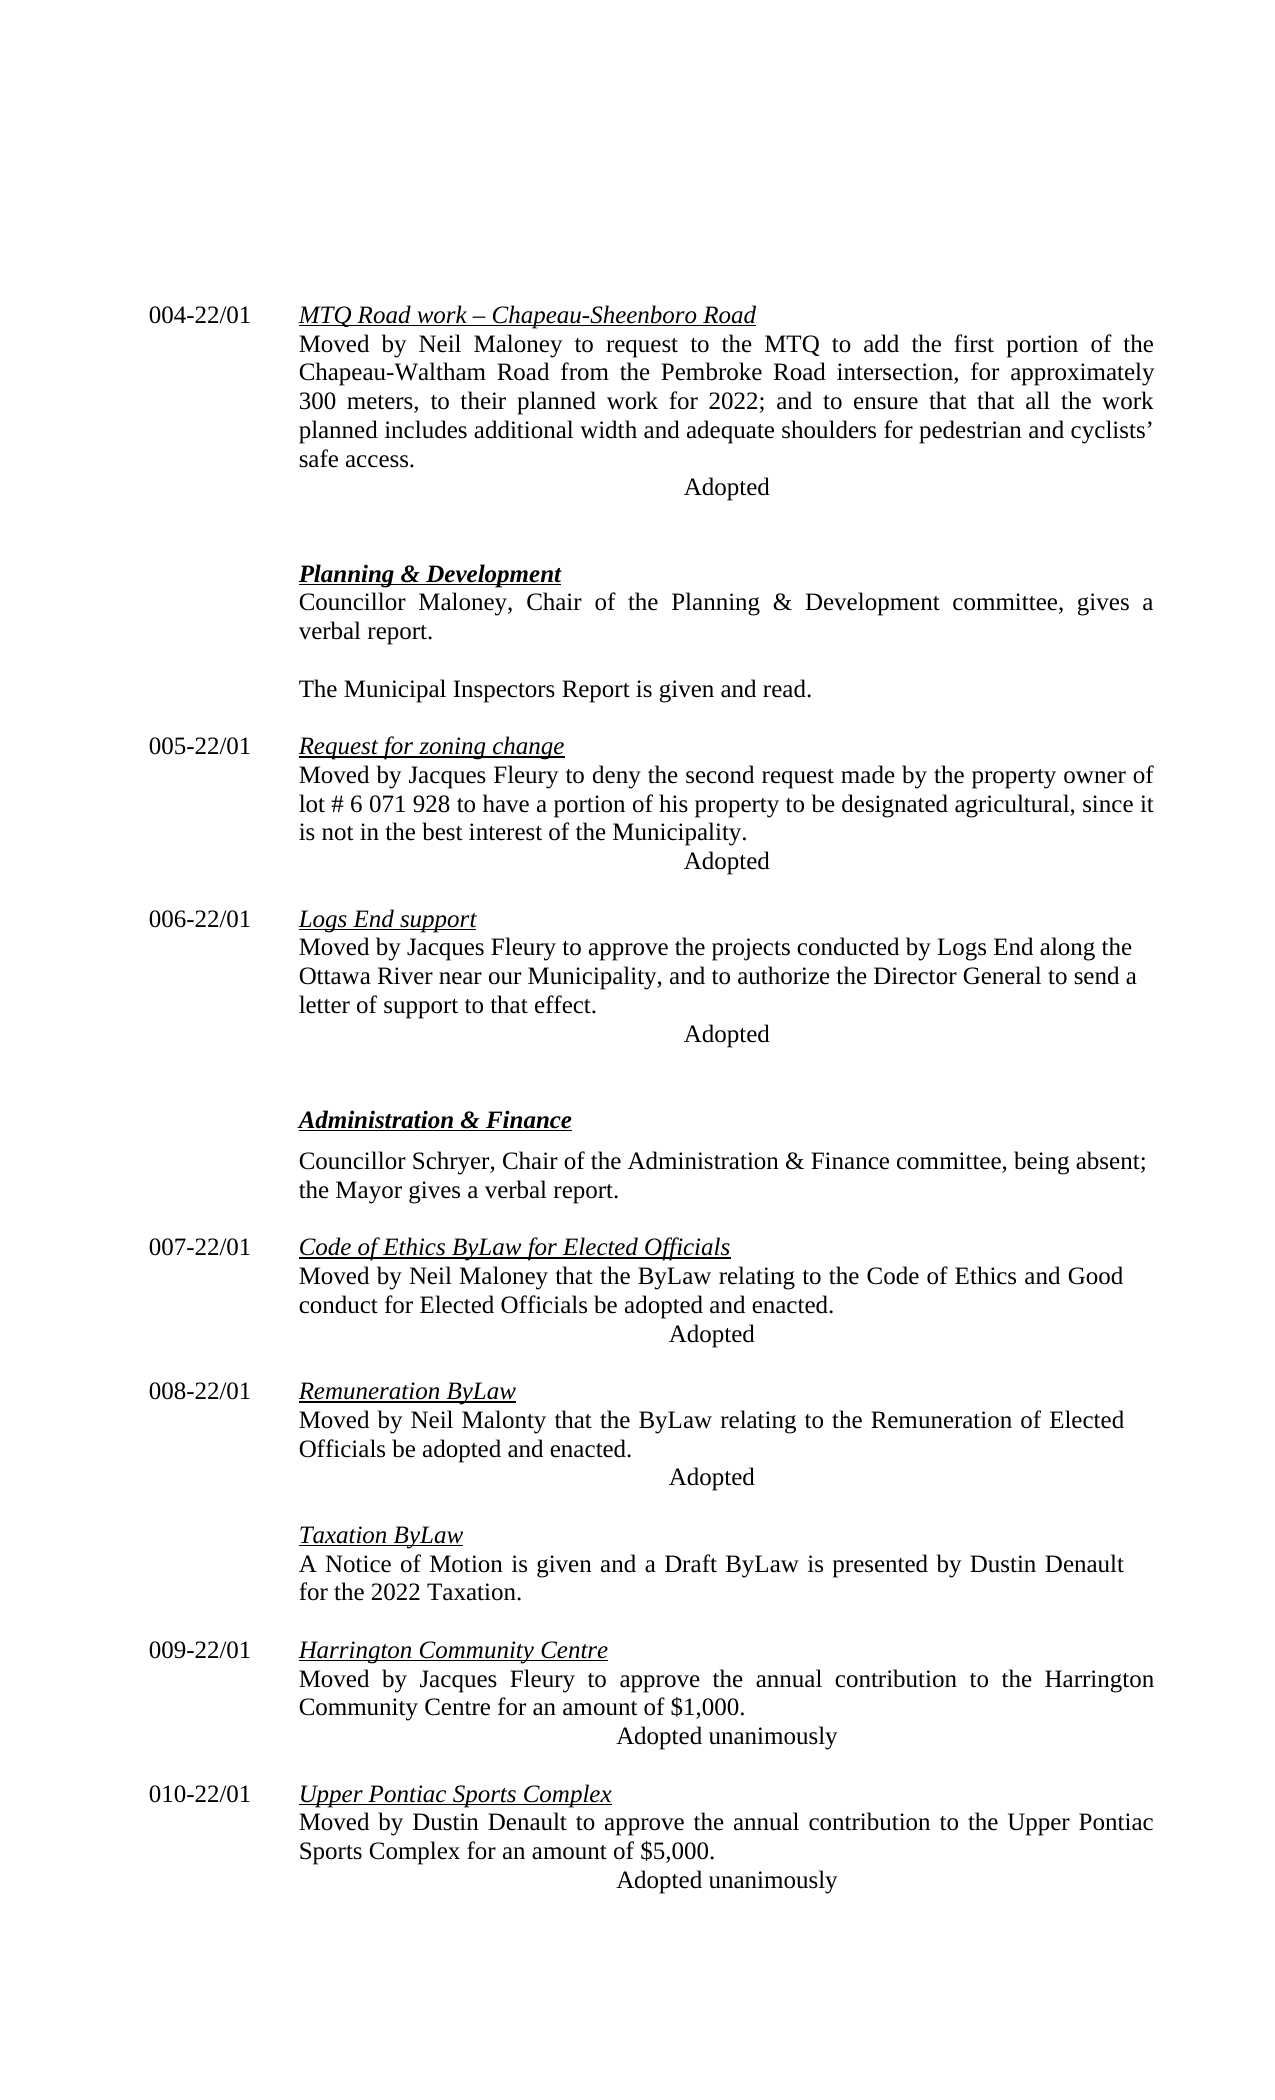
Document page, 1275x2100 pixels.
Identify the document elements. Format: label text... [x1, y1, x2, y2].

text Adopted unanimously [223, 1865, 1155, 1894]
text 010-22/01 Upper Pontiac Sports Complex [148, 1779, 1155, 1807]
text 009-22/01 Harrington Community Centre [148, 1635, 1155, 1664]
text Moved by Jacques Fleury to approve the projects conducted by Logs End along the Ottawa River near our Municipality, and to authorize the Director General to send a letter of support to that effect. [298, 932, 1155, 1019]
text 004-22/01 MTQ Road work – Chapeau-Sheenboro Road [148, 300, 1155, 329]
text 008-22/01 Remuneration ByLaw [148, 1376, 1125, 1405]
text Moved by Neil Malonty that the ByLaw relating to the Remuneration of Elected Officials be adopted and enacted. [148, 1405, 1125, 1462]
text Adopted [148, 1319, 1125, 1347]
text Planning & Development [148, 559, 1125, 587]
text Moved by Jacques Fleury to approve the annual contribution to the Harrington Community Centre for an amount of $1,000. [298, 1664, 1155, 1721]
text 007-22/01 Code of Ethics ByLaw for Elected Officials [148, 1232, 1125, 1261]
text Adopted [298, 472, 1155, 501]
text Councillor Schryer, Chair of the Administration & Finance committee, being absent; the Mayor gives a verbal report. [298, 1146, 1155, 1204]
text Adopted unanimously [223, 1721, 1155, 1750]
text Moved by Neil Maloney that the ByLaw relating to the Code of Ethics and Good conduct for Elected Officials be adopted and enacted. [148, 1261, 1125, 1319]
text Moved by Neil Maloney to request to the MTQ to add the first portion of the Chapeau-Waltham Road from the Pembroke Road intersection, for approximately 300 meters, to their planned work for 2022; and to ensure that that all the work planned includes additional width and adequate shoulders for pedestrian and cyclists’ safe access. [298, 329, 1155, 472]
text Administration & Finance [298, 1105, 1155, 1134]
text 005-22/01 Request for zoning change [148, 731, 1155, 760]
text Moved by Dustin Denault to approve the annual contribution to the Upper Pontiac Sports Complex for an amount of $5,000. [298, 1807, 1155, 1865]
text Adopted [298, 846, 1155, 875]
text Taxation ByLaw [148, 1520, 1125, 1549]
text Councillor Maloney, Chair of the Planning & Development committee, gives a verbal report. [298, 587, 1155, 645]
text A Notice of Motion is given and a Draft ByLaw is presented by Dustin Denault for the 2022 Taxation. [148, 1549, 1125, 1606]
text The Municipal Inspectors Report is given and read. [298, 674, 1155, 702]
text Moved by Jacques Fleury to deny the second request made by the property owner of lot # 6 071 928 to have a portion of his property to be designated agricultural, since it is not in the best interest of the Municipality. [298, 760, 1155, 846]
text 006-22/01 Logs End support [148, 904, 1155, 932]
text Adopted [148, 1462, 1125, 1491]
text Adopted [298, 1019, 1155, 1047]
